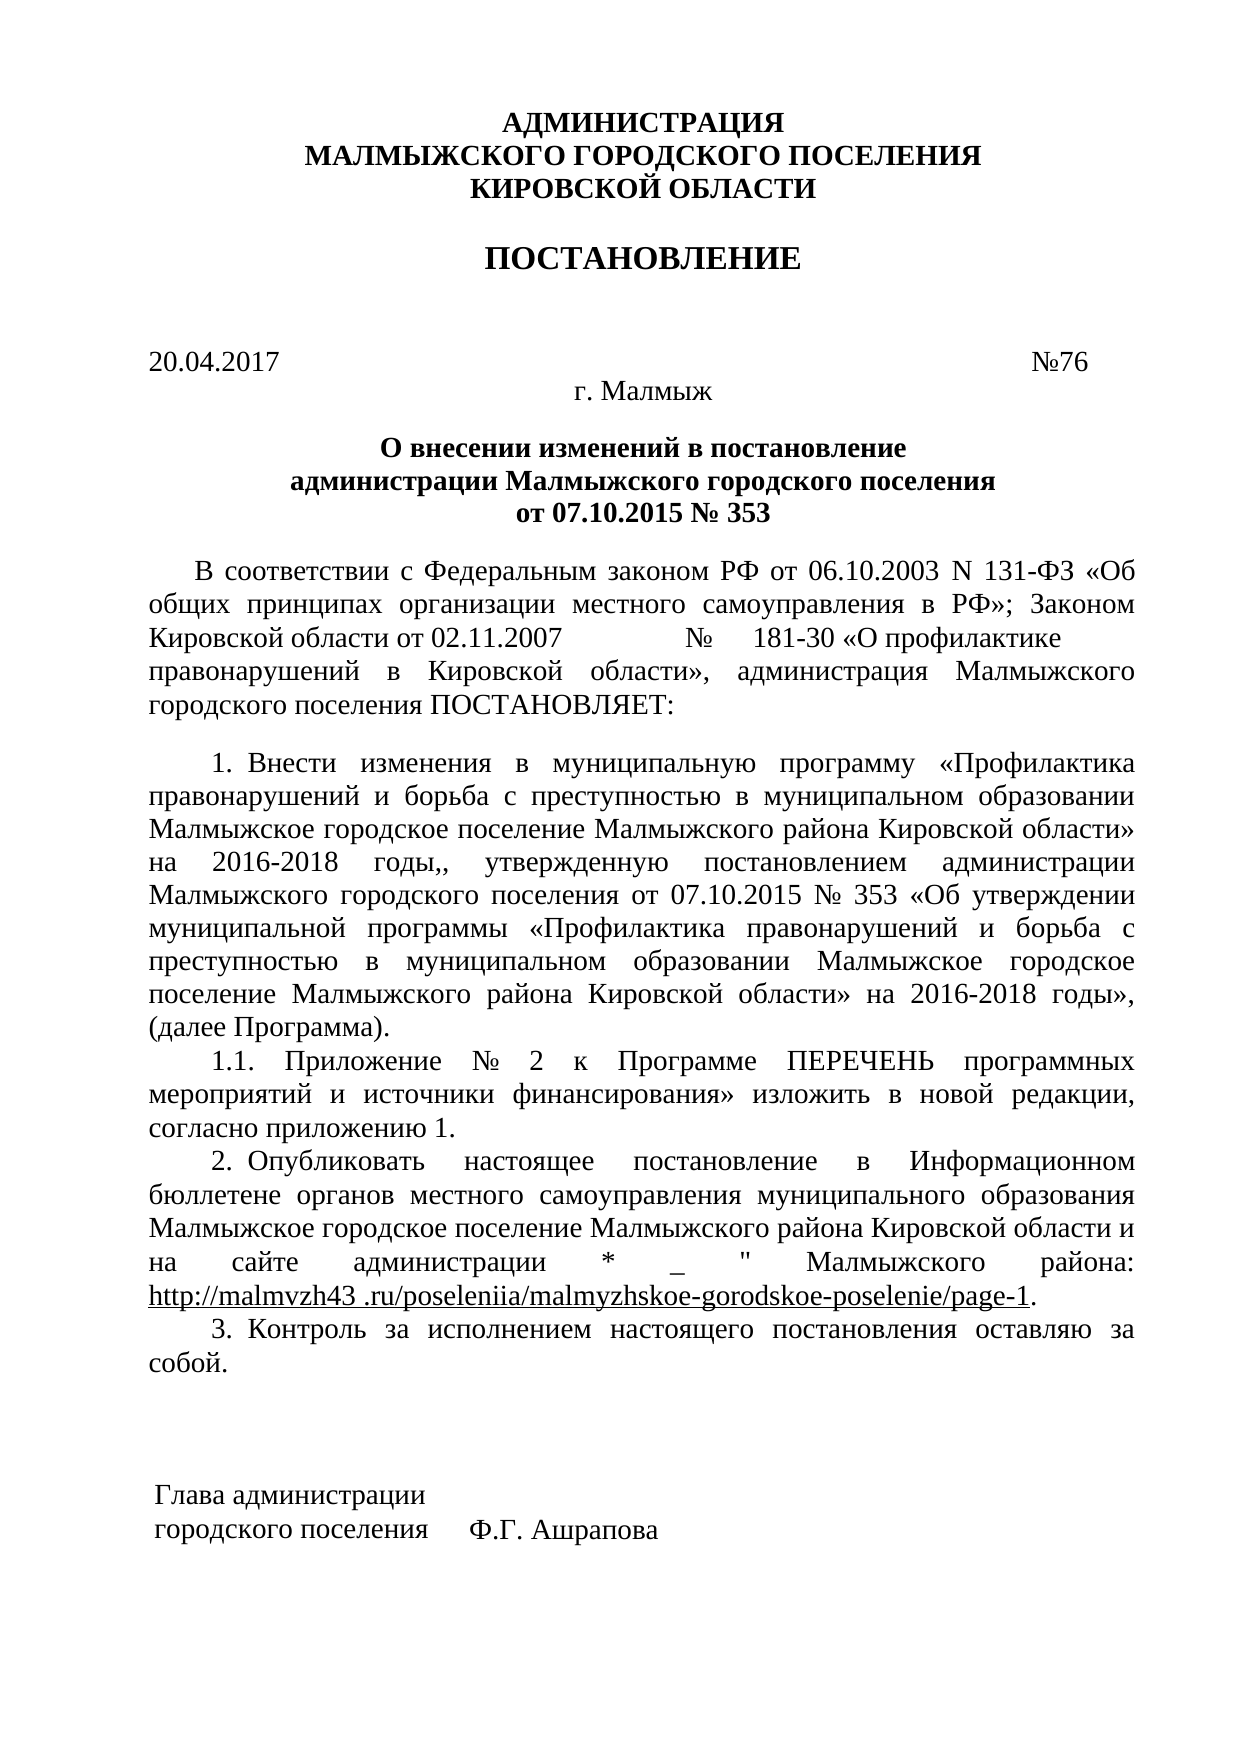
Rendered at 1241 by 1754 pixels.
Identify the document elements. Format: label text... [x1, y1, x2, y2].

text Ф.Г. Ашрапова [469, 1516, 659, 1545]
text АДМИНИСТРАЦИЯ [150, 106, 1136, 139]
list Опубликовать настоящее постановление в Информационном бюллетене органов местного самоуправления муниципального образования Малмыжское городское поселение Малмыжского района Кировской области и на сайте администрации * _ " Малмыжского района: http://malmvzh43 .ru/poseleniia/malmyzhskoe-gorodskoe-poselenie/page-1. [148, 1144, 1136, 1312]
text 1.1. Приложение № 2 к Программе ПЕРЕЧЕНЬ программных мероприятий и источники финансирования» изложить в новой редакции, согласно приложению 1. [148, 1043, 1136, 1144]
list Внести изменения в муниципальную программу «Профилактика правонарушений и борьба с преступностью в муниципальном образовании Малмыжское городское поселение Малмыжского района Кировской области» на 2016-2018 годы,, утвержденную постановлением администрации Малмыжского городского поселения от 07.10.2015 № 353 «Об утверждении муниципальной программы «Профилактика правонарушений и борьба с преступностью в муниципальном образовании Малмыжское городское поселение Малмыжского района Кировской области» на 2016-2018 годы», (далее Программа). [148, 746, 1136, 1043]
text 20.04.2017 №76 [148, 348, 1136, 377]
text г. Малмыж [150, 377, 1136, 406]
list Контроль за исполнением настоящего постановления оставляю за собой. [148, 1312, 1136, 1379]
text В соответствии с Федеральным законом РФ от 06.10.2003 N 131-ФЗ «Об общих принципах организации местного самоуправления в РФ»; Законом Кировской области от 02.11.2007 № 181-30 «О профилактике [148, 553, 1136, 654]
text ПОСТАНОВЛЕНИЕ [150, 243, 1136, 276]
text МАЛМЫЖСКОГО ГОРОДСКОГО ПОСЕЛЕНИЯ КИРОВСКОЙ ОБЛАСТИ [150, 139, 1136, 206]
text правонарушений в Кировской области», администрация Малмыжского городского поселения ПОСТАНОВЛЯЕТ: [148, 654, 1136, 721]
text О внесении изменений в постановление администрации Малмыжского городского поселения [150, 431, 1136, 496]
text от 07.10.2015 № 353 [150, 496, 1136, 529]
text Глава администрации городского поселения [154, 1477, 623, 1545]
